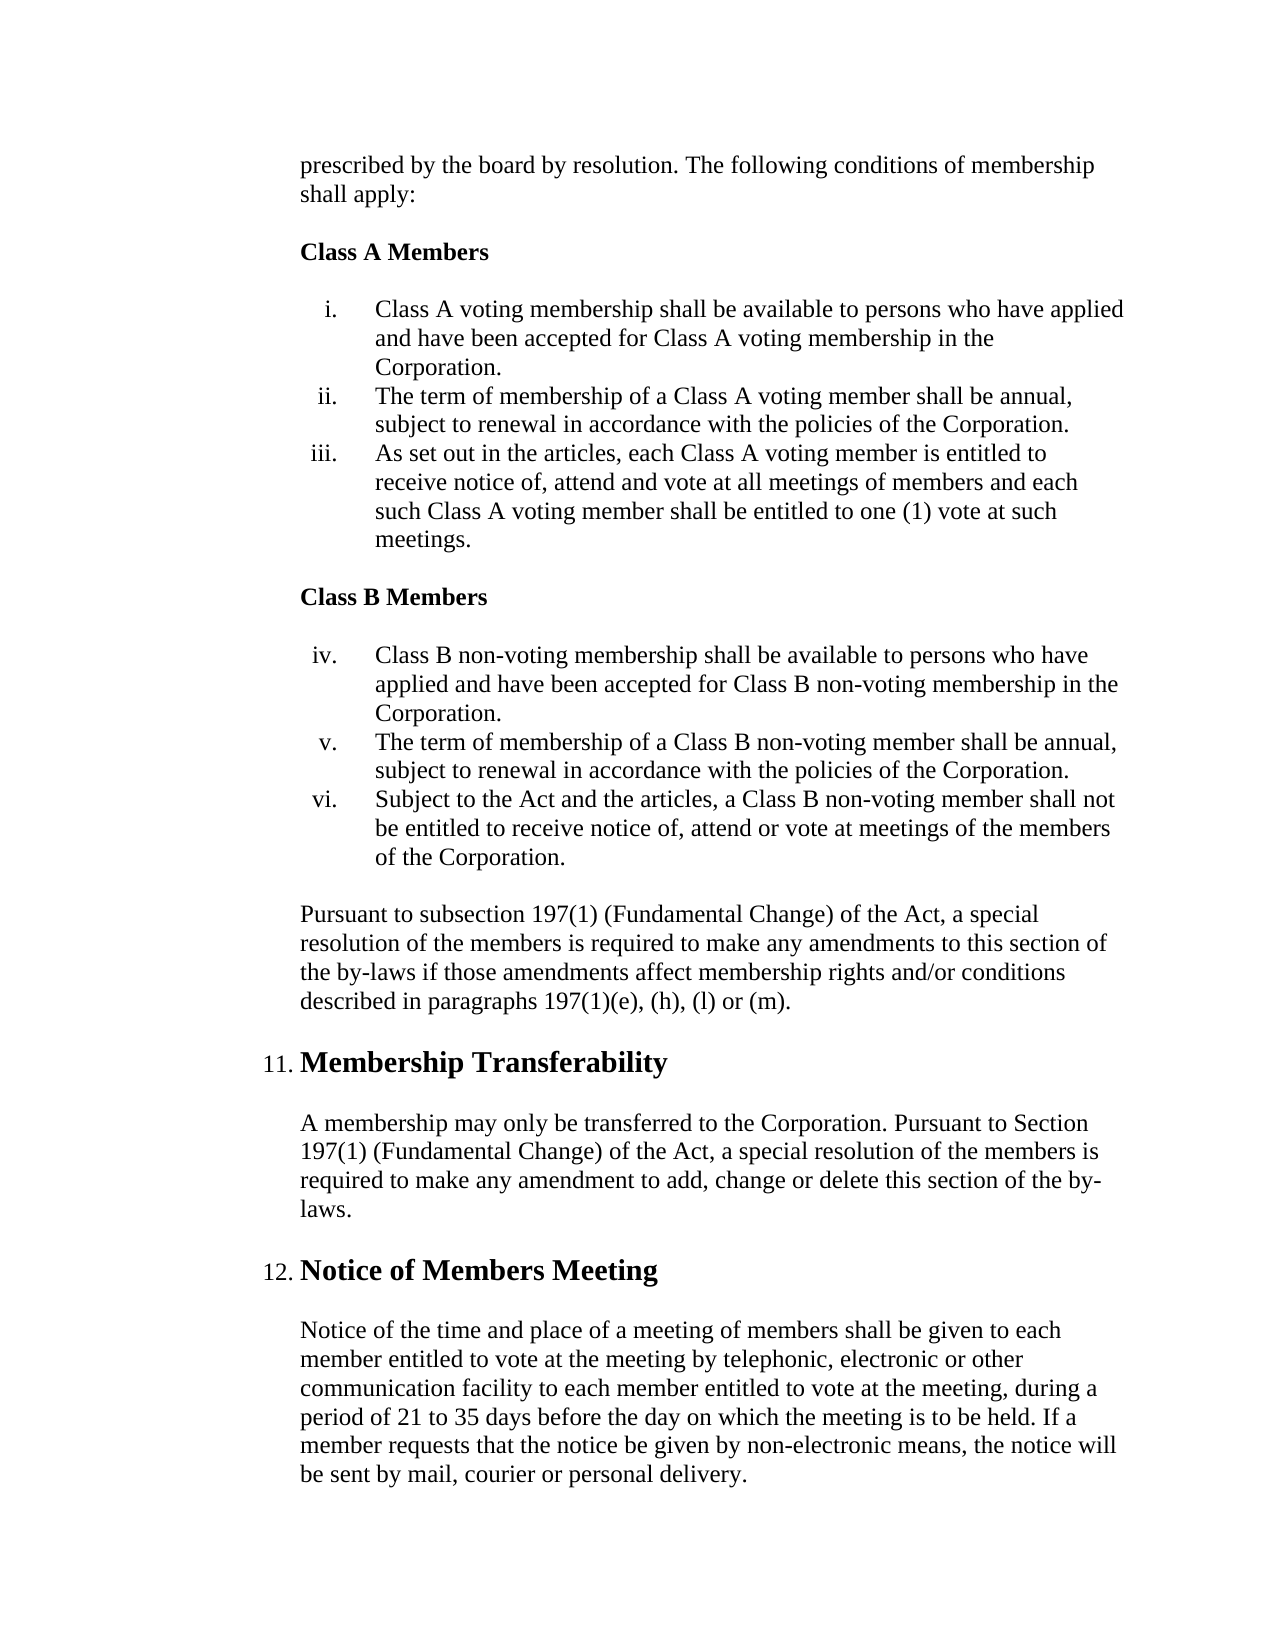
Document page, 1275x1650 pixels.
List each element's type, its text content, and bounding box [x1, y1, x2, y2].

list Class A voting membership shall be available to persons who have applied and have been accepted for Class A voting membership in the Corporation. [337, 294, 1125, 381]
text Notice of the time and place of a meeting of members shall be given to each member entitled to vote at the meeting by telephonic, electronic or other communication facility to each member entitled to vote at the meeting, during a period of 21 to 35 days before the day on which the meeting is to be held. If a member requests that the notice be given by non-electronic means, the notice will be sent by mail, courier or personal delivery. [300, 1316, 1125, 1488]
list Notice of Members Meeting [262, 1252, 1125, 1286]
list The term of membership of a Class A voting member shall be annual, subject to renewal in accordance with the policies of the Corporation. [337, 381, 1125, 438]
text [300, 150, 1125, 207]
text Class B Members [300, 582, 1125, 611]
text A membership may only be transferred to the Corporation. Pursuant to Section 197(1) (Fundamental Change) of the Act, a special resolution of the members is required to make any amendment to add, change or delete this section of the by-laws. [300, 1108, 1125, 1223]
text Class A Members [300, 237, 1125, 265]
list Class B non-voting membership shall be available to persons who have applied and have been accepted for Class B non-voting membership in the Corporation. [337, 640, 1125, 727]
list The term of membership of a Class B non-voting member shall be annual, subject to renewal in accordance with the policies of the Corporation. [337, 727, 1125, 784]
list As set out in the articles, each Class A voting member is entitled to receive notice of, attend and vote at all meetings of members and each such Class A voting member shall be entitled to one (1) vote at such meetings. [337, 438, 1125, 553]
text Pursuant to subsection 197(1) (Fundamental Change) of the Act, a special resolution of the members is required to make any amendments to this section of the by-laws if those amendments affect membership rights and/or conditions described in paragraphs 197(1)(e), (h), (l) or (m). [300, 899, 1125, 1014]
list Subject to the Act and the articles, a Class B non-voting member shall not be entitled to receive notice of, attend or vote at meetings of the members of the Corporation. [337, 784, 1125, 870]
list Membership Transferability [262, 1044, 1125, 1078]
